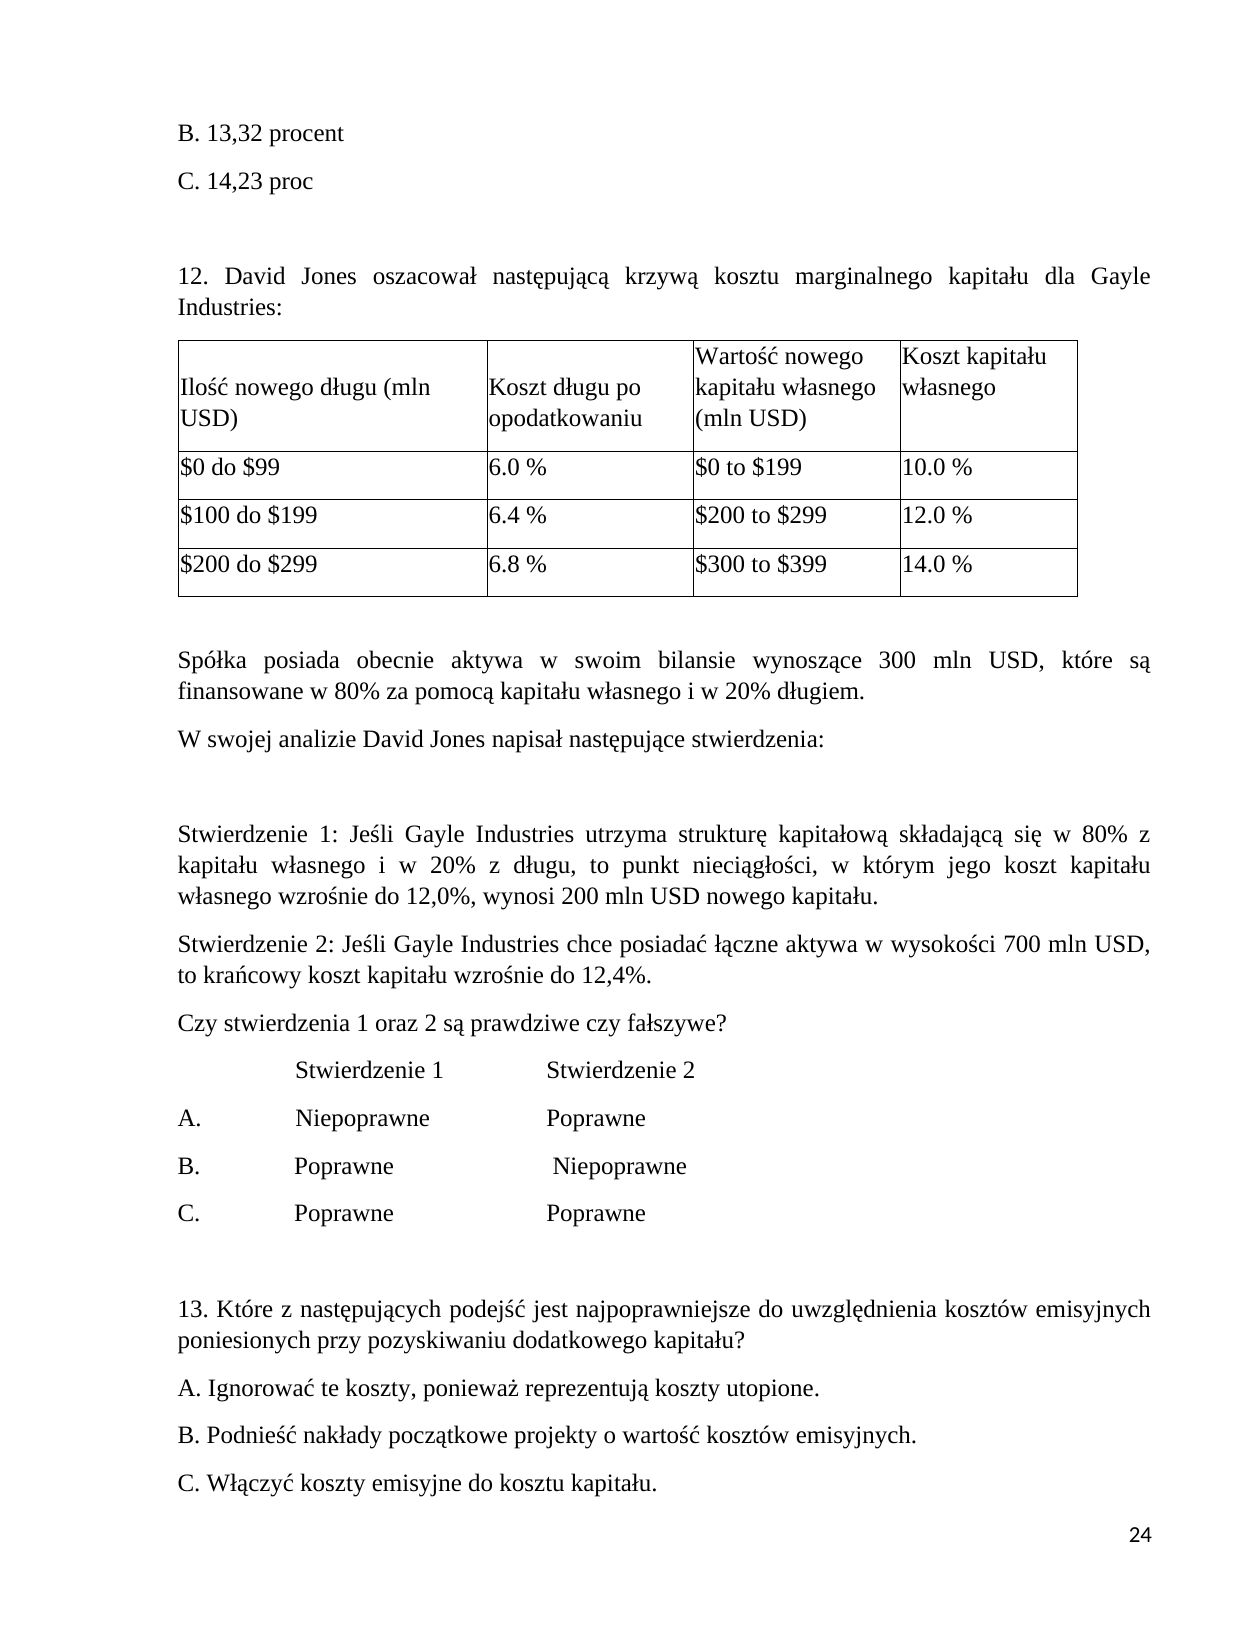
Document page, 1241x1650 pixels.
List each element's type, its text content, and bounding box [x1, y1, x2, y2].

text Stwierdzenie 1: Jeśli Gayle Industries utrzyma strukturę kapitałową składającą się w 80% z kapitału własnego i w 20% z długu, to punkt nieciągłości, w którym jego koszt kapitału własnego wzrośnie do 12,0%, wynosi 200 mln USD nowego kapitału. [177, 819, 1152, 910]
table_cell 6.4 % [488, 500, 693, 548]
text A. Ignorować te koszty, ponieważ reprezentują koszty utopione. [177, 1373, 1152, 1401]
text C. Włączyć koszty emisyjne do kosztu kapitału. [177, 1468, 1152, 1497]
table_cell $200 to $299 [694, 500, 900, 548]
table_cell $0 do $99 [179, 452, 487, 499]
table_header Wartość nowego kapitału własnego (mln USD) [694, 341, 900, 451]
text Stwierdzenie 2: Jeśli Gayle Industries chce posiadać łączne aktywa w wysokości 700 mln USD, to krańcowy koszt kapitału wzrośnie do 12,4%. [177, 929, 1152, 989]
text B. Poprawne Niepoprawne [177, 1151, 1152, 1179]
table_header Ilość nowego długu (mln USD) [179, 341, 487, 451]
text 13. Które z następujących podejść jest najpoprawniejsze do uwzględnienia kosztów emisyjnych poniesionych przy pozyskiwaniu dodatkowego kapitału? [177, 1294, 1152, 1354]
table_cell 14.0 % [901, 549, 1077, 596]
text C. Poprawne Poprawne [177, 1198, 1152, 1227]
table_cell 10.0 % [901, 452, 1077, 499]
table_cell 12.0 % [901, 500, 1077, 548]
text W swojej analizie David Jones napisał następujące stwierdzenia: [177, 724, 1152, 752]
text B. Podnieść nakłady początkowe projekty o wartość kosztów emisyjnych. [177, 1420, 1152, 1449]
table_header Koszt długu po opodatkowaniu [488, 341, 693, 451]
text Czy stwierdzenia 1 oraz 2 są prawdziwe czy fałszywe? [177, 1008, 1152, 1036]
text C. 14,23 proc [177, 166, 1152, 194]
text Spółka posiada obecnie aktywa w swoim bilansie wynoszące 300 mln USD, które są finansowane w 80% za pomocą kapitału własnego i w 20% długiem. [177, 645, 1152, 705]
text Stwierdzenie 1 Stwierdzenie 2 [177, 1055, 1152, 1084]
text A. Niepoprawne Poprawne [177, 1103, 1152, 1132]
text 12. David Jones oszacował następującą krzywą kosztu marginalnego kapitału dla Gayle Industries: [177, 261, 1152, 321]
table_cell $300 to $399 [694, 549, 900, 596]
table_cell $0 to $199 [694, 452, 900, 499]
table_header Koszt kapitału własnego [901, 341, 1077, 451]
table_cell $200 do $299 [179, 549, 487, 596]
text B. 13,32 procent [177, 118, 1152, 147]
table_cell 6.8 % [488, 549, 693, 596]
table_cell 6.0 % [488, 452, 693, 499]
table_cell $100 do $199 [179, 500, 487, 548]
